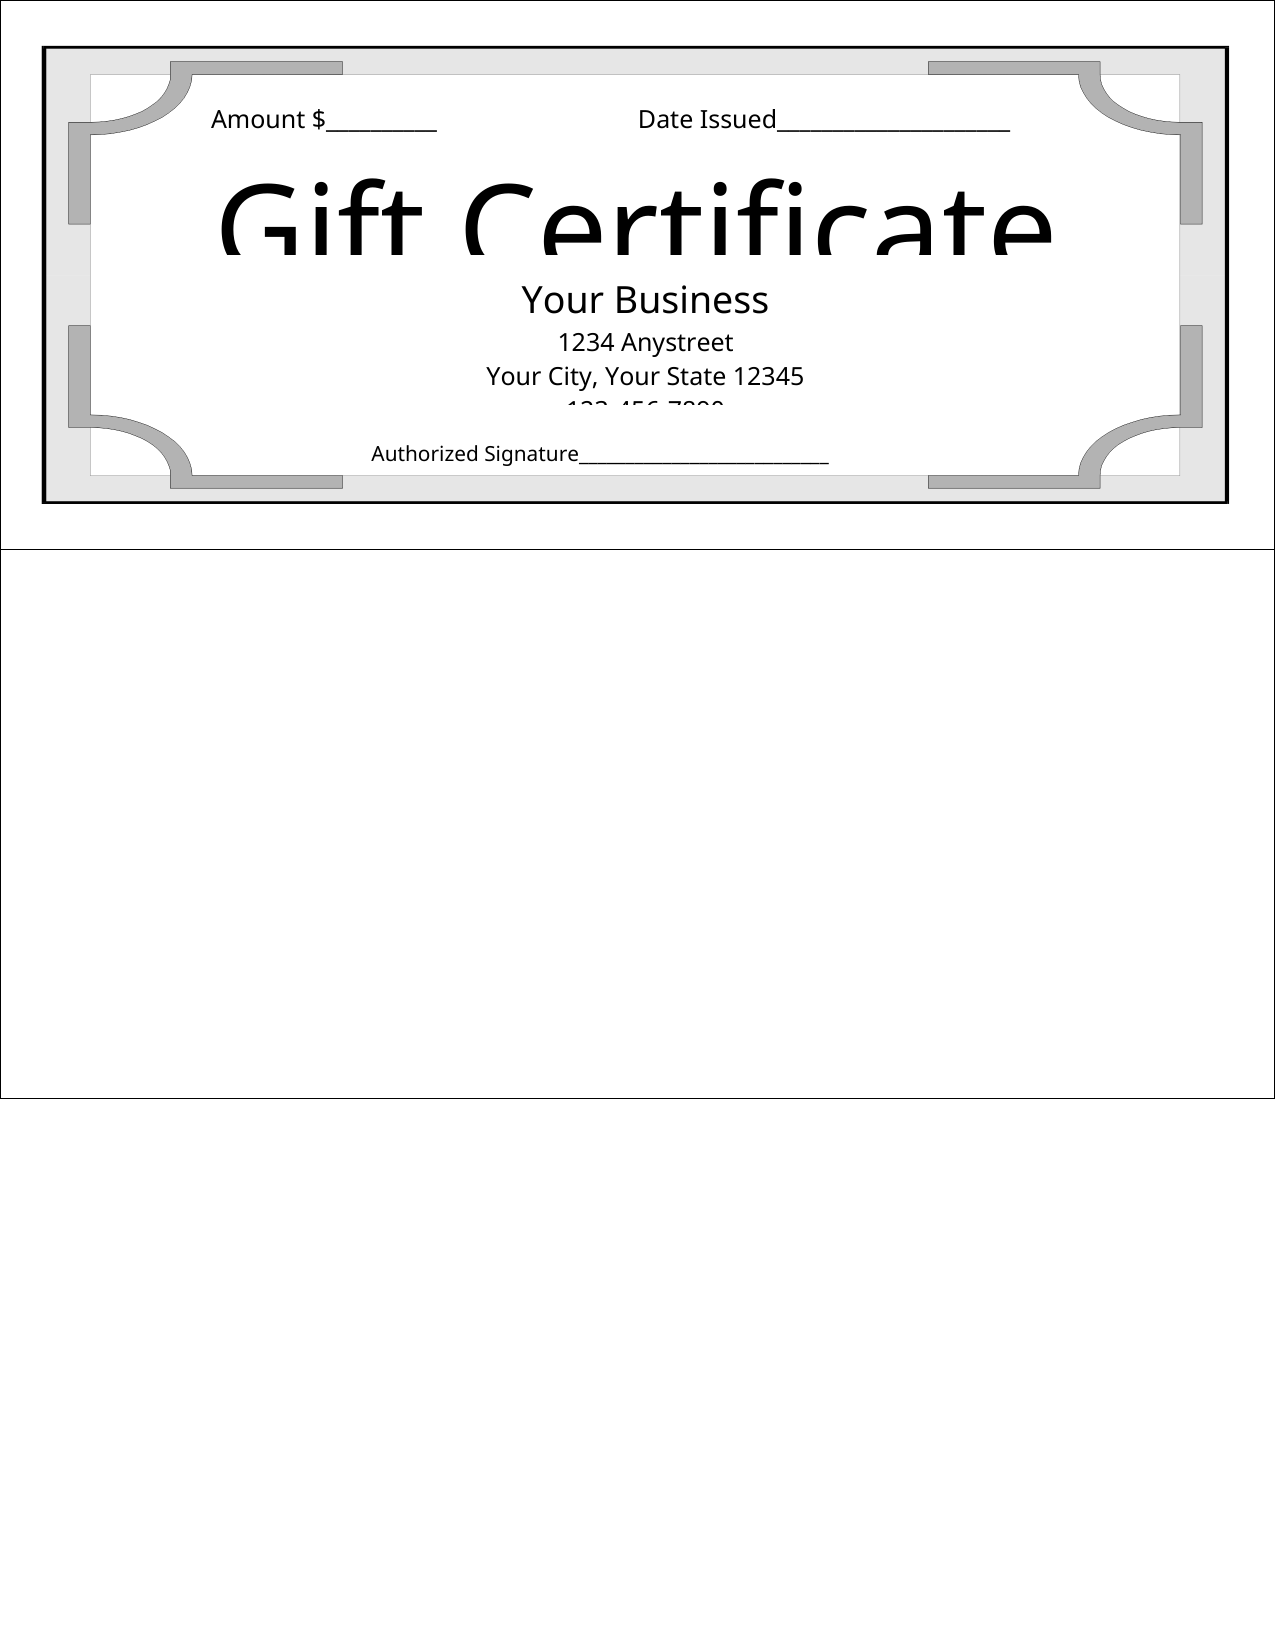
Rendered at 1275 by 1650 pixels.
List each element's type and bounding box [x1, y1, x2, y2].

table_cell [1, 550, 1274, 1098]
table_header [1, 1, 1274, 549]
